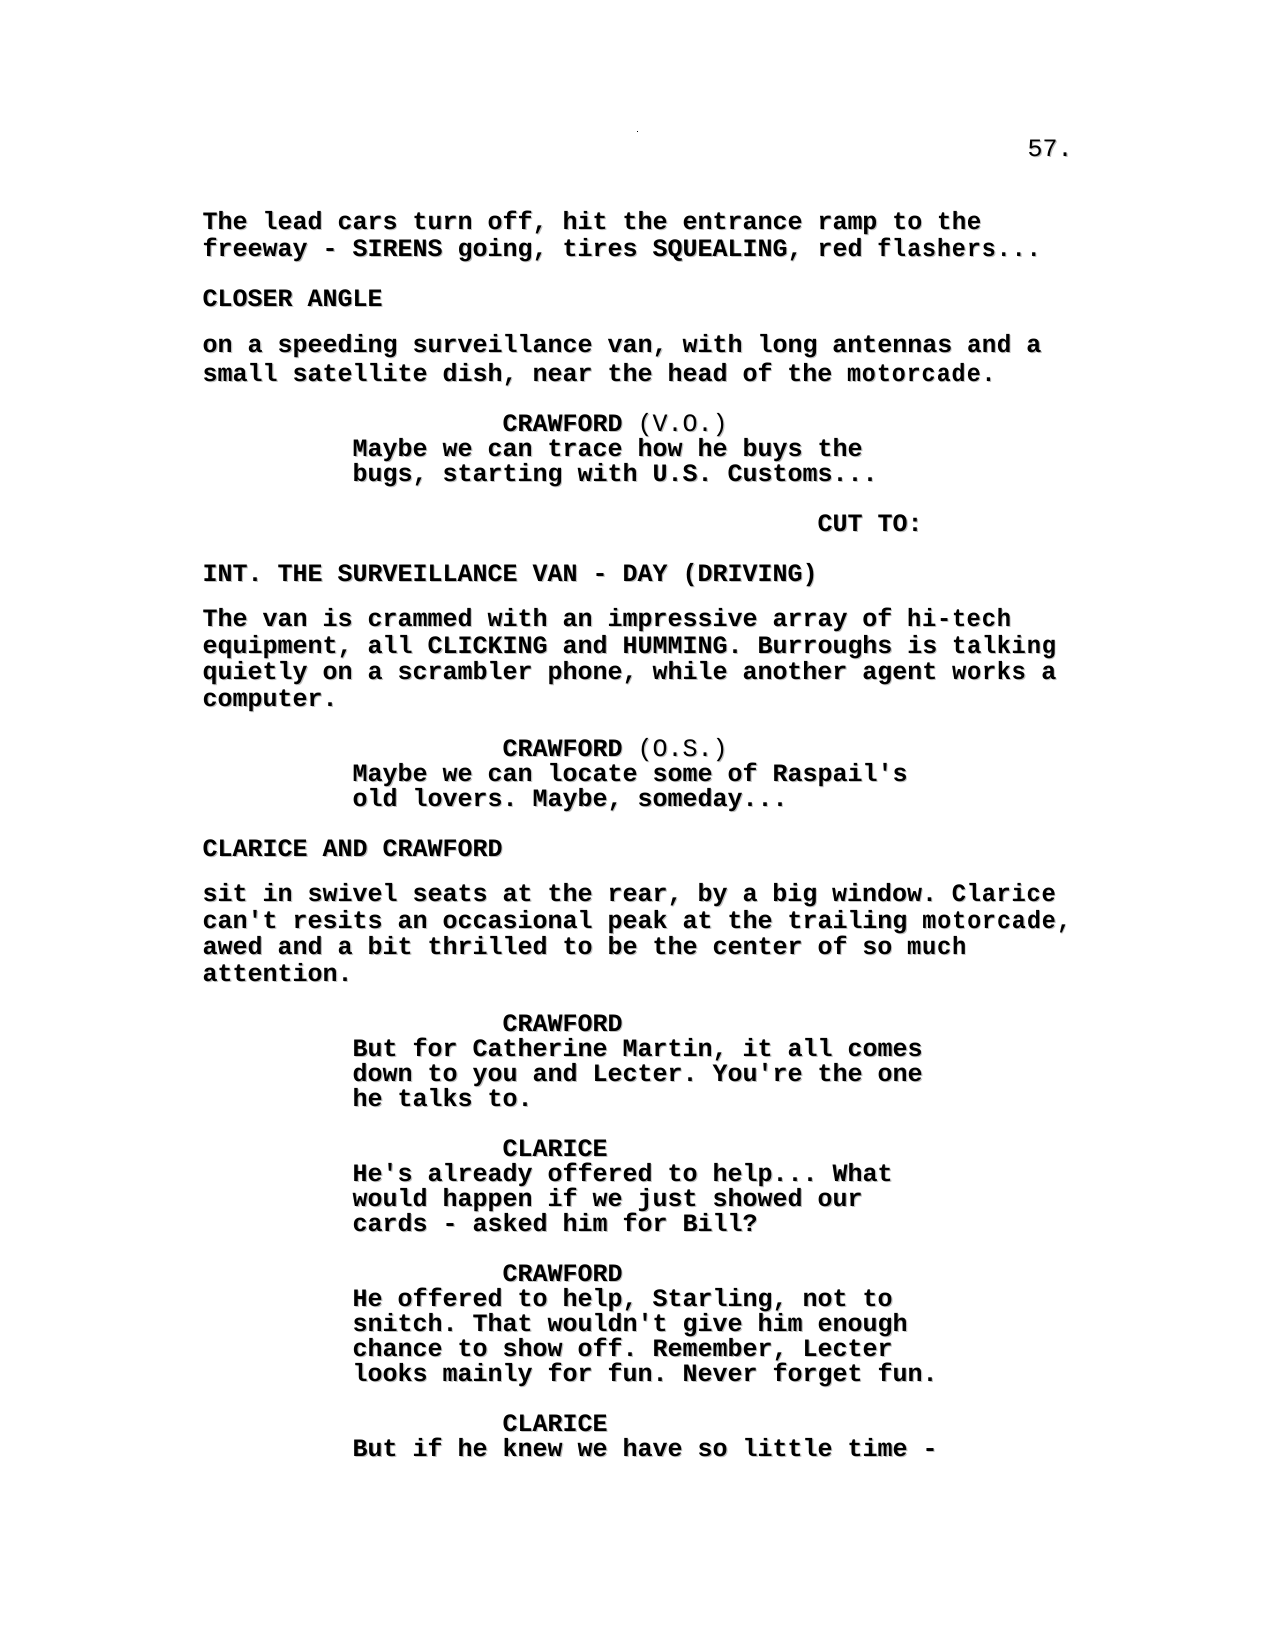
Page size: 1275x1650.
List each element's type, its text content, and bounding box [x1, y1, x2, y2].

text But if he knew we have so little time - [352, 1437, 1087, 1462]
text INT. THE SURVEILLANCE VAN - DAY (DRIVING) [202, 558, 1087, 587]
text looks mainly for fun. Never forget fun. [352, 1362, 1087, 1387]
text CLARICE [502, 1133, 1087, 1162]
text He's already offered to help... What [352, 1162, 1087, 1187]
text chance to show off. Remember, Lecter [352, 1337, 1087, 1362]
text CLARICE [502, 1408, 1087, 1437]
text sit in swivel seats at the rear, by a big window. Clarice can't resits an occasional peak at the trailing motorcade, awed and a bit thrilled to be the center of so much attention. [202, 880, 1087, 987]
text CRAWFORD [502, 1008, 1087, 1037]
text 57. [1027, 133, 1087, 162]
text CRAWFORD (V.O.) [502, 408, 1087, 437]
text CRAWFORD [502, 1258, 1087, 1287]
text The lead cars turn off, hit the entrance ramp to the freeway - SIRENS going, tires SQUEALING, red flashers... [202, 208, 1057, 262]
text But for Catherine Martin, it all comes [352, 1037, 1087, 1062]
text snitch. That wouldn't give him enough [352, 1312, 1087, 1337]
text old lovers. Maybe, someday... [352, 787, 1087, 812]
text bugs, starting with U.S. Customs... [352, 462, 1087, 487]
text CUT TO: [817, 508, 1087, 537]
text he talks to. [352, 1087, 1087, 1112]
text CLARICE AND CRAWFORD [202, 833, 1087, 862]
text would happen if we just showed our [352, 1187, 1087, 1212]
text cards - asked him for Bill? [352, 1212, 1087, 1237]
text on a speeding surveillance van, with long antennas and a small satellite dish, near the head of the motorcade. [202, 330, 1057, 387]
text down to you and Lecter. You're the one [352, 1062, 1087, 1087]
text The van is crammed with an impressive array of hi-tech equipment, all CLICKING and HUMMING. Burroughs is talking quietly on a scrambler phone, while another agent works a computer. [202, 605, 1072, 712]
text CLOSER ANGLE [202, 283, 1087, 312]
text Maybe we can locate some of Raspail's [352, 762, 1087, 787]
text Maybe we can trace how he buys the [352, 437, 1087, 462]
text CRAWFORD (O.S.) [502, 733, 1087, 762]
text He offered to help, Starling, not to [352, 1287, 1087, 1312]
